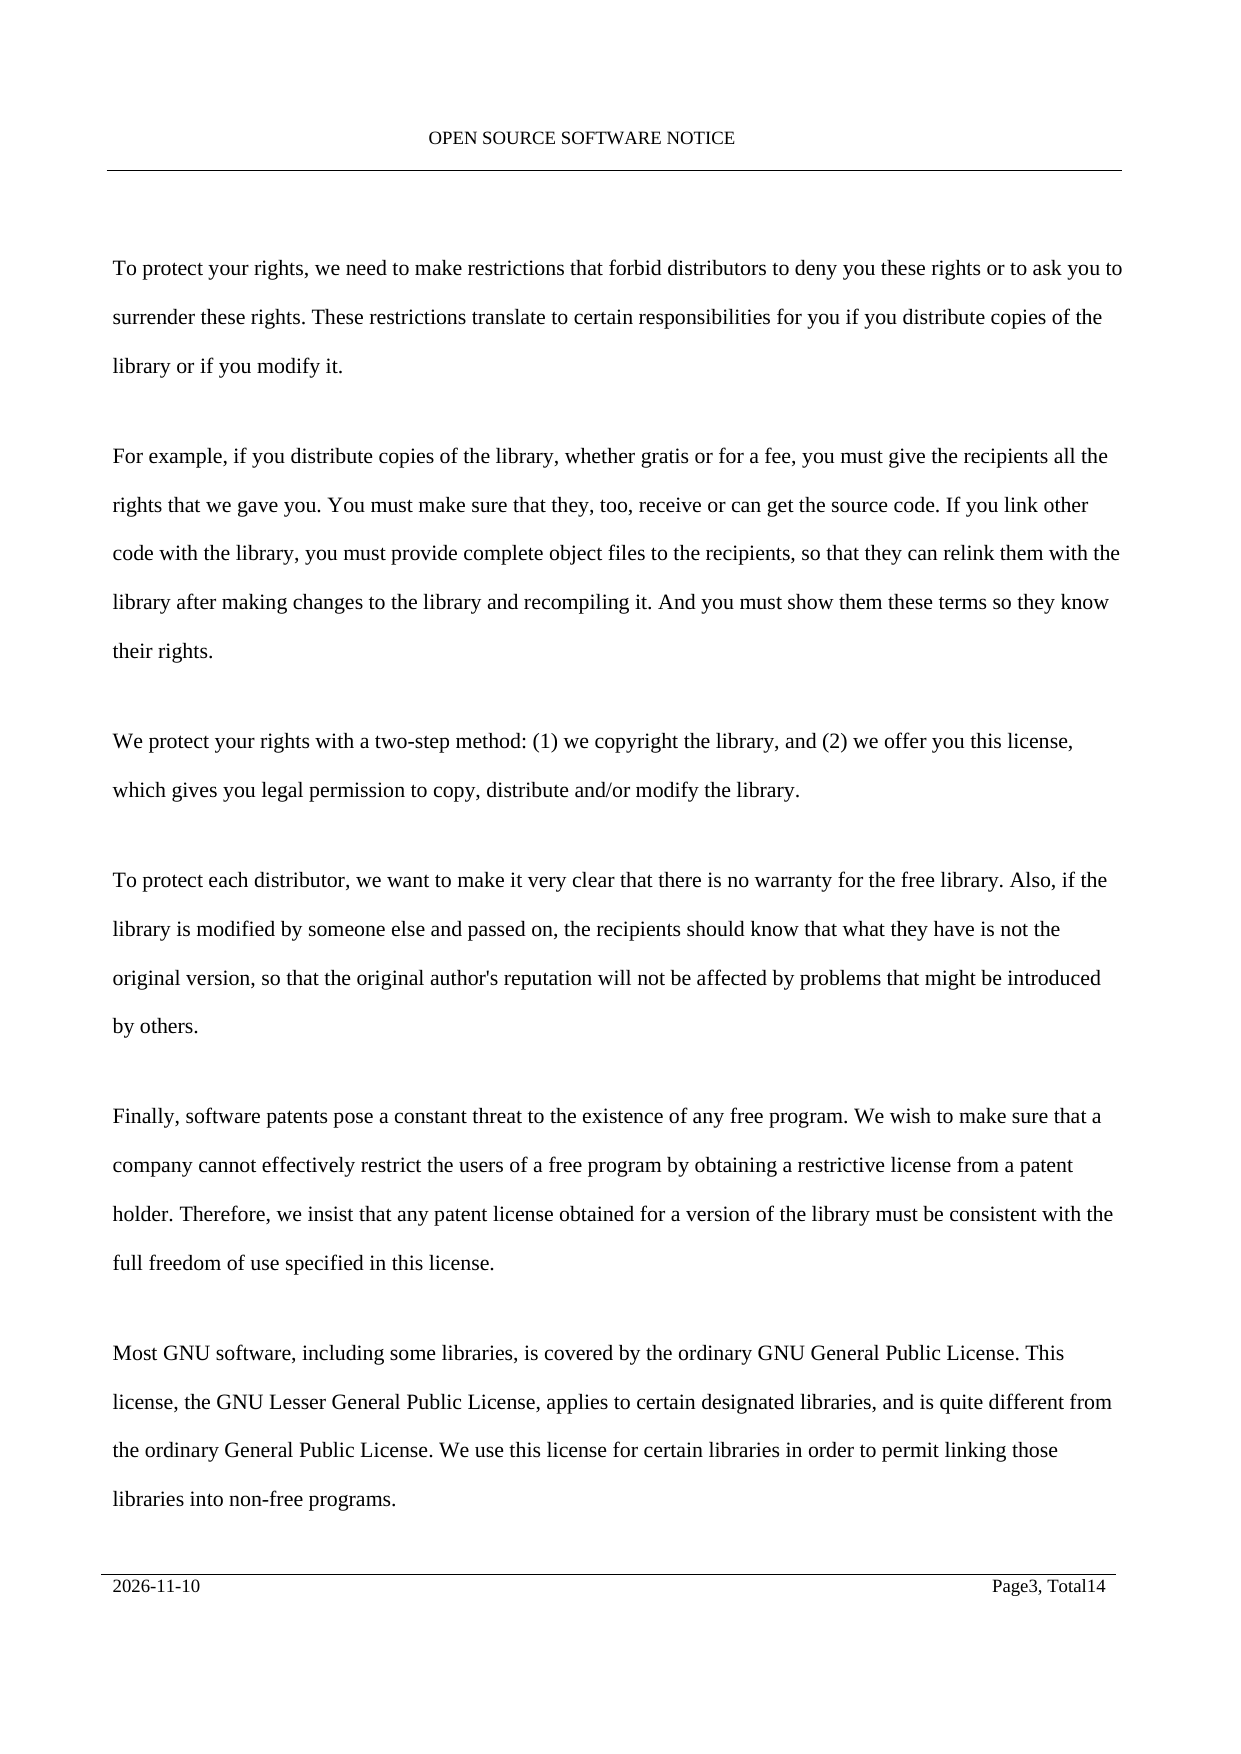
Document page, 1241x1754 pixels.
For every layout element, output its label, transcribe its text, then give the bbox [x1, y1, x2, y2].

text To protect your rights, we need to make restrictions that forbid distributors to deny you these rights or to ask you to surrender these rights. These restrictions translate to certain responsibilities for you if you distribute copies of the library or if you modify it. [112, 251, 1128, 381]
text We protect your rights with a two-step method: (1) we copyright the library, and (2) we offer you this license, which gives you legal permission to copy, distribute and/or modify the library. [112, 724, 1128, 806]
text To protect each distributor, we want to make it very clear that there is no warranty for the free library. Also, if the library is modified by someone else and passed on, the recipients should know that what they have is not the original version, so that the original author's reputation will not be affected by problems that might be introduced by others. [112, 863, 1128, 1042]
text For example, if you distribute copies of the library, whether gratis or for a fee, you must give the recipients all the rights that we gave you. You must make sure that they, too, receive or can get the source code. If you link other code with the library, you must provide complete object files to the recipients, so that they can relink them with the library after making changes to the library and recompiling it. And you must show them these terms so they know their rights. [112, 439, 1128, 667]
text Finally, software patents pose a constant threat to the existence of any free program. We wish to make sure that a company cannot effectively restrict the users of a free program by obtaining a restrictive license from a patent holder. Therefore, we insist that any patent license obtained for a version of the library must be consistent with the full freedom of use specified in this license. [112, 1100, 1128, 1278]
text Most GNU software, including some libraries, is covered by the ordinary GNU General Public License. This license, the GNU Lesser General Public License, applies to certain designated libraries, and is quite different from the ordinary General Public License. We use this license for certain libraries in order to permit linking those libraries into non-free programs. [112, 1336, 1128, 1515]
